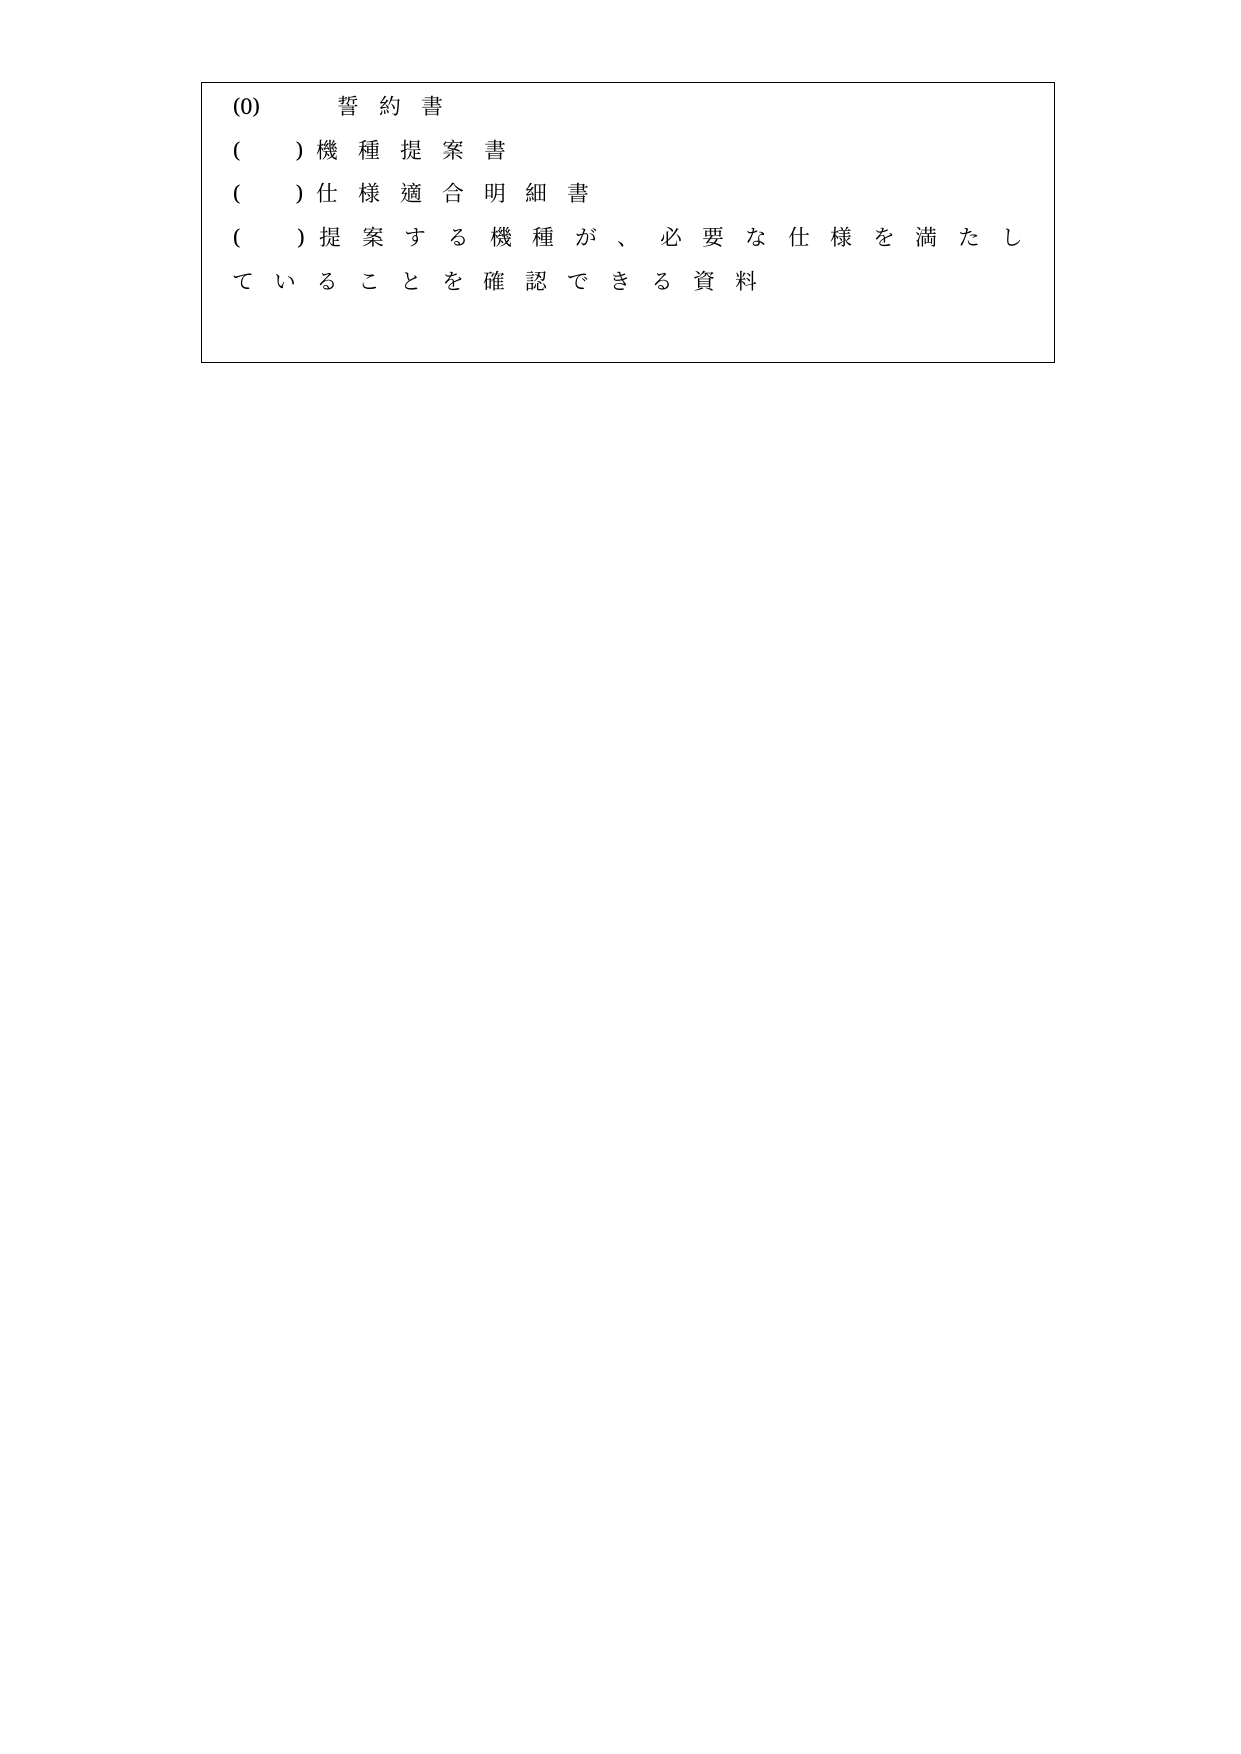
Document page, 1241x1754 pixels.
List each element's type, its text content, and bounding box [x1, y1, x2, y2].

table_header 誓約書 ( ) 機種提案書 ( ) 仕様適合明細書 ( ) 提案する機種が、必要な仕様を満たしていることを確認できる資料 [202, 83, 1054, 362]
